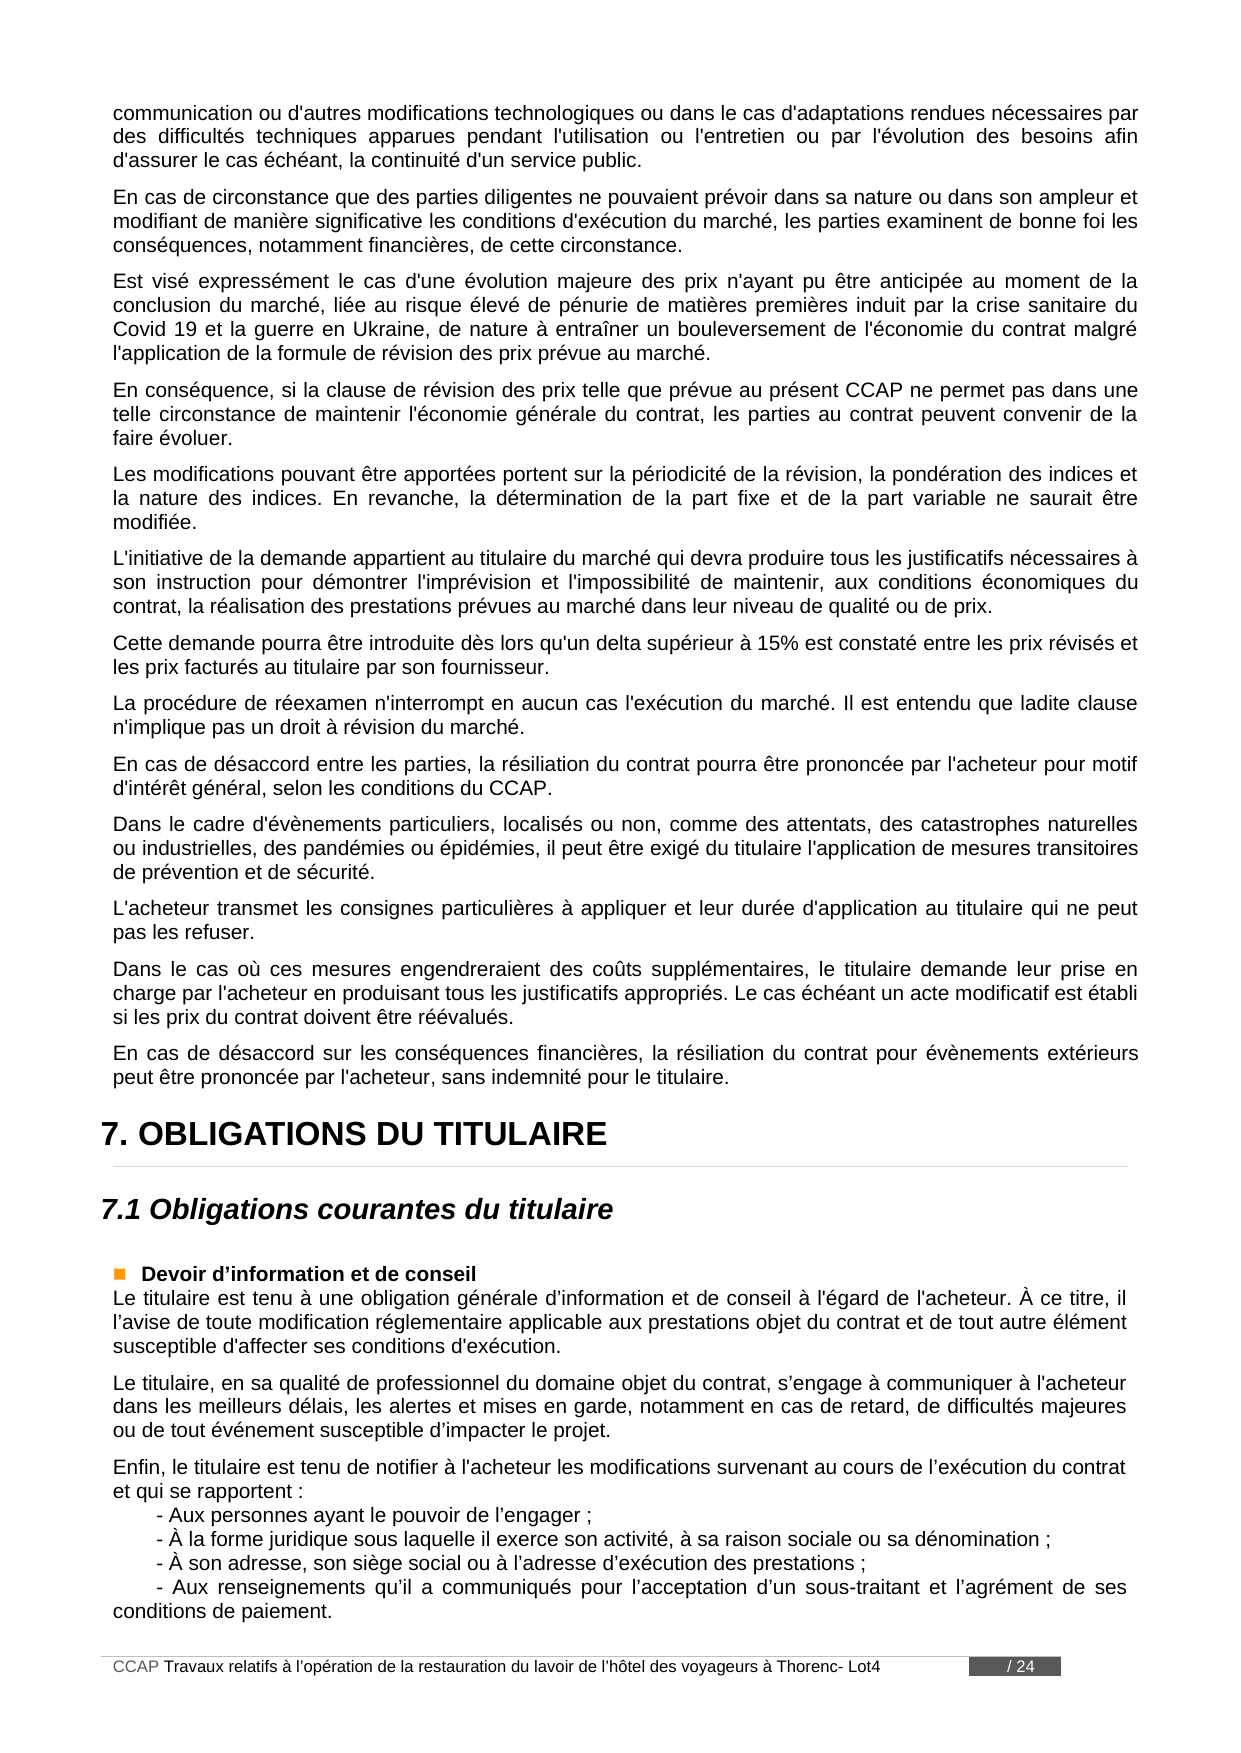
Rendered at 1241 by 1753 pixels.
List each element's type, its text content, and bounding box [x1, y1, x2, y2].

text Enfin, le titulaire est tenu de notifier à l'acheteur les modifications survenant au cours de l’exécution du contrat et qui se rapportent : [113, 1455, 1128, 1503]
text ■ Devoir d’information et de conseil [113, 1259, 1128, 1286]
text Les modifications pouvant être apportées portent sur la périodicité de la révision, la pondération des indices et la nature des indices. En revanche, la détermination de la part fixe et de la part variable ne saurait être modifiée. [113, 462, 1140, 534]
text Cette demande pourra être introduite dès lors qu'un delta supérieur à 15% est constaté entre les prix révisés et les prix facturés au titulaire par son fournisseur. [113, 631, 1140, 678]
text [113, 100, 1140, 172]
text La procédure de réexamen n'interrompt en aucun cas l'exécution du marché. Il est entendu que ladite clause n'implique pas un droit à révision du marché. [113, 691, 1140, 739]
subtitle OBLIGATIONS DU TITULAIRE [100, 1114, 1140, 1152]
text Le titulaire est tenu à une obligation générale d’information et de conseil à l'égard de l'acheteur. À ce titre, il l’avise de toute modification réglementaire applicable aux prestations objet du contrat et de tout autre élément susceptible d'affecter ses conditions d'exécution. [113, 1286, 1128, 1358]
subtitle 7.1 Obligations courantes du titulaire [100, 1192, 1140, 1226]
text En conséquence, si la clause de révision des prix telle que prévue au présent CCAP ne permet pas dans une telle circonstance de maintenir l'économie générale du contrat, les parties au contrat peuvent convenir de la faire évoluer. [113, 377, 1140, 449]
text Dans le cas où ces mesures engendreraient des coûts supplémentaires, le titulaire demande leur prise en charge par l'acheteur en produisant tous les justificatifs appropriés. Le cas échéant un acte modificatif est établi si les prix du contrat doivent être réévalués. [113, 957, 1140, 1028]
text Est visé expressément le cas d'une évolution majeure des prix n'ayant pu être anticipée au moment de la conclusion du marché, liée au risque élevé de pénurie de matières premières induit par la crise sanitaire du Covid 19 et la guerre en Ukraine, de nature à entraîner un bouleversement de l'économie du contrat malgré l'application de la formule de révision des prix prévue au marché. [113, 269, 1140, 365]
text L'initiative de la demande appartient au titulaire du marché qui devra produire tous les justificatifs nécessaires à son instruction pour démontrer l'imprévision et l'impossibilité de maintenir, aux conditions économiques du contrat, la réalisation des prestations prévues au marché dans leur niveau de qualité ou de prix. [113, 546, 1140, 618]
text En cas de désaccord sur les conséquences financières, la résiliation du contrat pour évènements extérieurs peut être prononcée par l'acheteur, sans indemnité pour le titulaire. [113, 1041, 1140, 1089]
text - À la forme juridique sous laquelle il exerce son activité, à sa raison sociale ou sa dénomination ; [113, 1527, 1128, 1551]
text - À son adresse, son siège social ou à l’adresse d’exécution des prestations ; [113, 1551, 1128, 1574]
text En cas de désaccord entre les parties, la résiliation du contrat pourra être prononcée par l'acheteur pour motif d'intérêt général, selon les conditions du CCAP. [113, 751, 1140, 799]
text Dans le cadre d'évènements particuliers, localisés ou non, comme des attentats, des catastrophes naturelles ou industrielles, des pandémies ou épidémies, il peut être exigé du titulaire l'application de mesures transitoires de prévention et de sécurité. [113, 812, 1140, 884]
text - Aux personnes ayant le pouvoir de l’engager ; [113, 1503, 1128, 1527]
text L'acheteur transmet les consignes particulières à appliquer et leur durée d'application au titulaire qui ne peut pas les refuser. [113, 896, 1140, 944]
text En cas de circonstance que des parties diligentes ne pouvaient prévoir dans sa nature ou dans son ampleur et modifiant de manière significative les conditions d'exécution du marché, les parties examinent de bonne foi les conséquences, notamment financières, de cette circonstance. [113, 185, 1140, 257]
text - Aux renseignements qu’il a communiqués pour l’acceptation d’un sous-traitant et l’agrément de ses conditions de paiement. [113, 1574, 1128, 1622]
text Le titulaire, en sa qualité de professionnel du domaine objet du contrat, s’engage à communiquer à l'acheteur dans les meilleurs délais, les alertes et mises en garde, notamment en cas de retard, de difficultés majeures ou de tout événement susceptible d’impacter le projet. [113, 1370, 1128, 1442]
